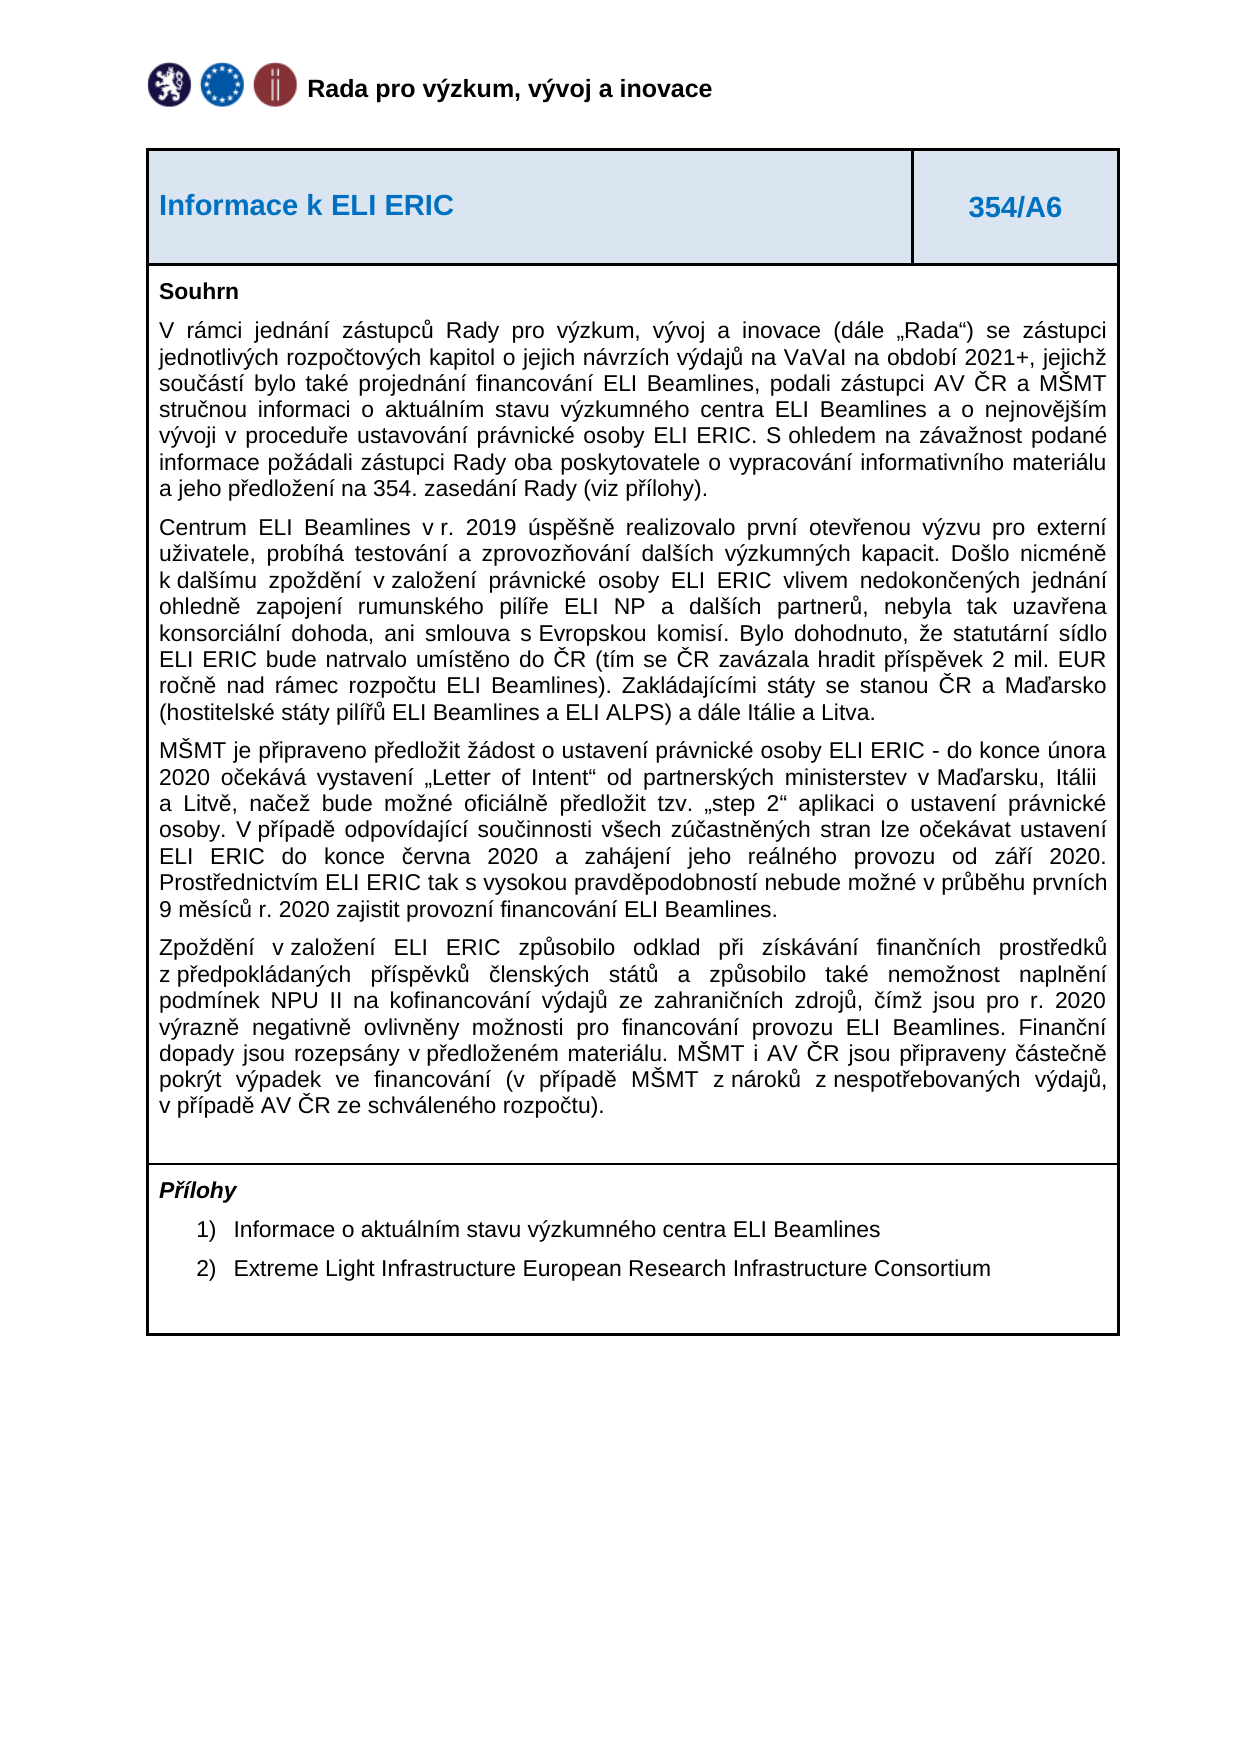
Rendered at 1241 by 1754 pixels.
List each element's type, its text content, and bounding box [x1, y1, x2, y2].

table_header Informace k ELI ERIC [149, 151, 911, 263]
table_cell Souhrn V rámci jednání zástupců Rady pro výzkum, vývoj a inovace (dále „Rada“) se zástupci jednotlivých rozpočtových kapitol o jejich návrzích výdajů na VaVaI na období 2021+, jejichž součástí bylo také projednání financování ELI Beamlines, podali zástupci AV ČR a MŠMT stručnou informaci o aktuálním stavu výzkumného centra ELI Beamlines a o nejnovějším vývoji v proceduře ustavování právnické osoby ELI ERIC. S ohledem na závažnost podané informace požádali zástupci Rady oba poskytovatele o vypracování informativního materiálu a jeho předložení na 354. zasedání Rady (viz přílohy). Centrum ELI Beamlines v r. 2019 úspěšně realizovalo první otevřenou výzvu pro externí uživatele, probíhá testování a zprovozňování dalších výzkumných kapacit. Došlo nicméně k dalšímu zpoždění v založení právnické osoby ELI ERIC vlivem nedokončených jednání ohledně zapojení rumunského pilíře ELI NP a dalších partnerů, nebyla tak uzavřena konsorciální dohoda, ani smlouva s Evropskou komisí. Bylo dohodnuto, že statutární sídlo ELI ERIC bude natrvalo umístěno do ČR (tím se ČR zavázala hradit příspěvek 2 mil. EUR ročně nad rámec rozpočtu ELI Beamlines). Zakládajícími státy se stanou ČR a Maďarsko (hostitelské státy pilířů ELI Beamlines a ELI ALPS) a dále Itálie a Litva. MŠMT je připraveno předložit žádost o ustavení právnické osoby ELI ERIC - do konce února 2020 očekává vystavení „Letter of Intent“ od partnerských ministerstev v Maďarsku, Itálii a Litvě, načež bude možné oficiálně předložit tzv. „step 2“ aplikaci o ustavení právnické osoby. V případě odpovídající součinnosti všech zúčastněných stran lze očekávat ustavení ELI ERIC do konce června 2020 a zahájení jeho reálného provozu od září 2020. Prostřednictvím ELI ERIC tak s vysokou pravděpodobností nebude možné v průběhu prvních 9 měsíců r. 2020 zajistit provozní financování ELI Beamlines. Zpoždění v založení ELI ERIC způsobilo odklad při získávání finančních prostředků z předpokládaných příspěvků členských států a způsobilo také nemožnost naplnění podmínek NPU II na kofinancování výdajů ze zahraničních zdrojů, čímž jsou pro r. 2020 výrazně negativně ovlivněny možnosti pro financování provozu ELI Beamlines. Finanční dopady jsou rozepsány v předloženém materiálu. MŠMT i AV ČR jsou připraveny částečně pokrýt výpadek ve financování (v případě MŠMT z nároků z nespotřebovaných výdajů, v případě AV ČR ze schváleného rozpočtu). [149, 266, 1117, 1163]
table_header 354/A6 [914, 151, 1117, 263]
table_cell Přílohy Informace o aktuálním stavu výzkumného centra ELI Beamlines Extreme Light Infrastructure European Research Infrastructure Consortium [149, 1165, 1117, 1332]
picture [147, 62, 298, 108]
